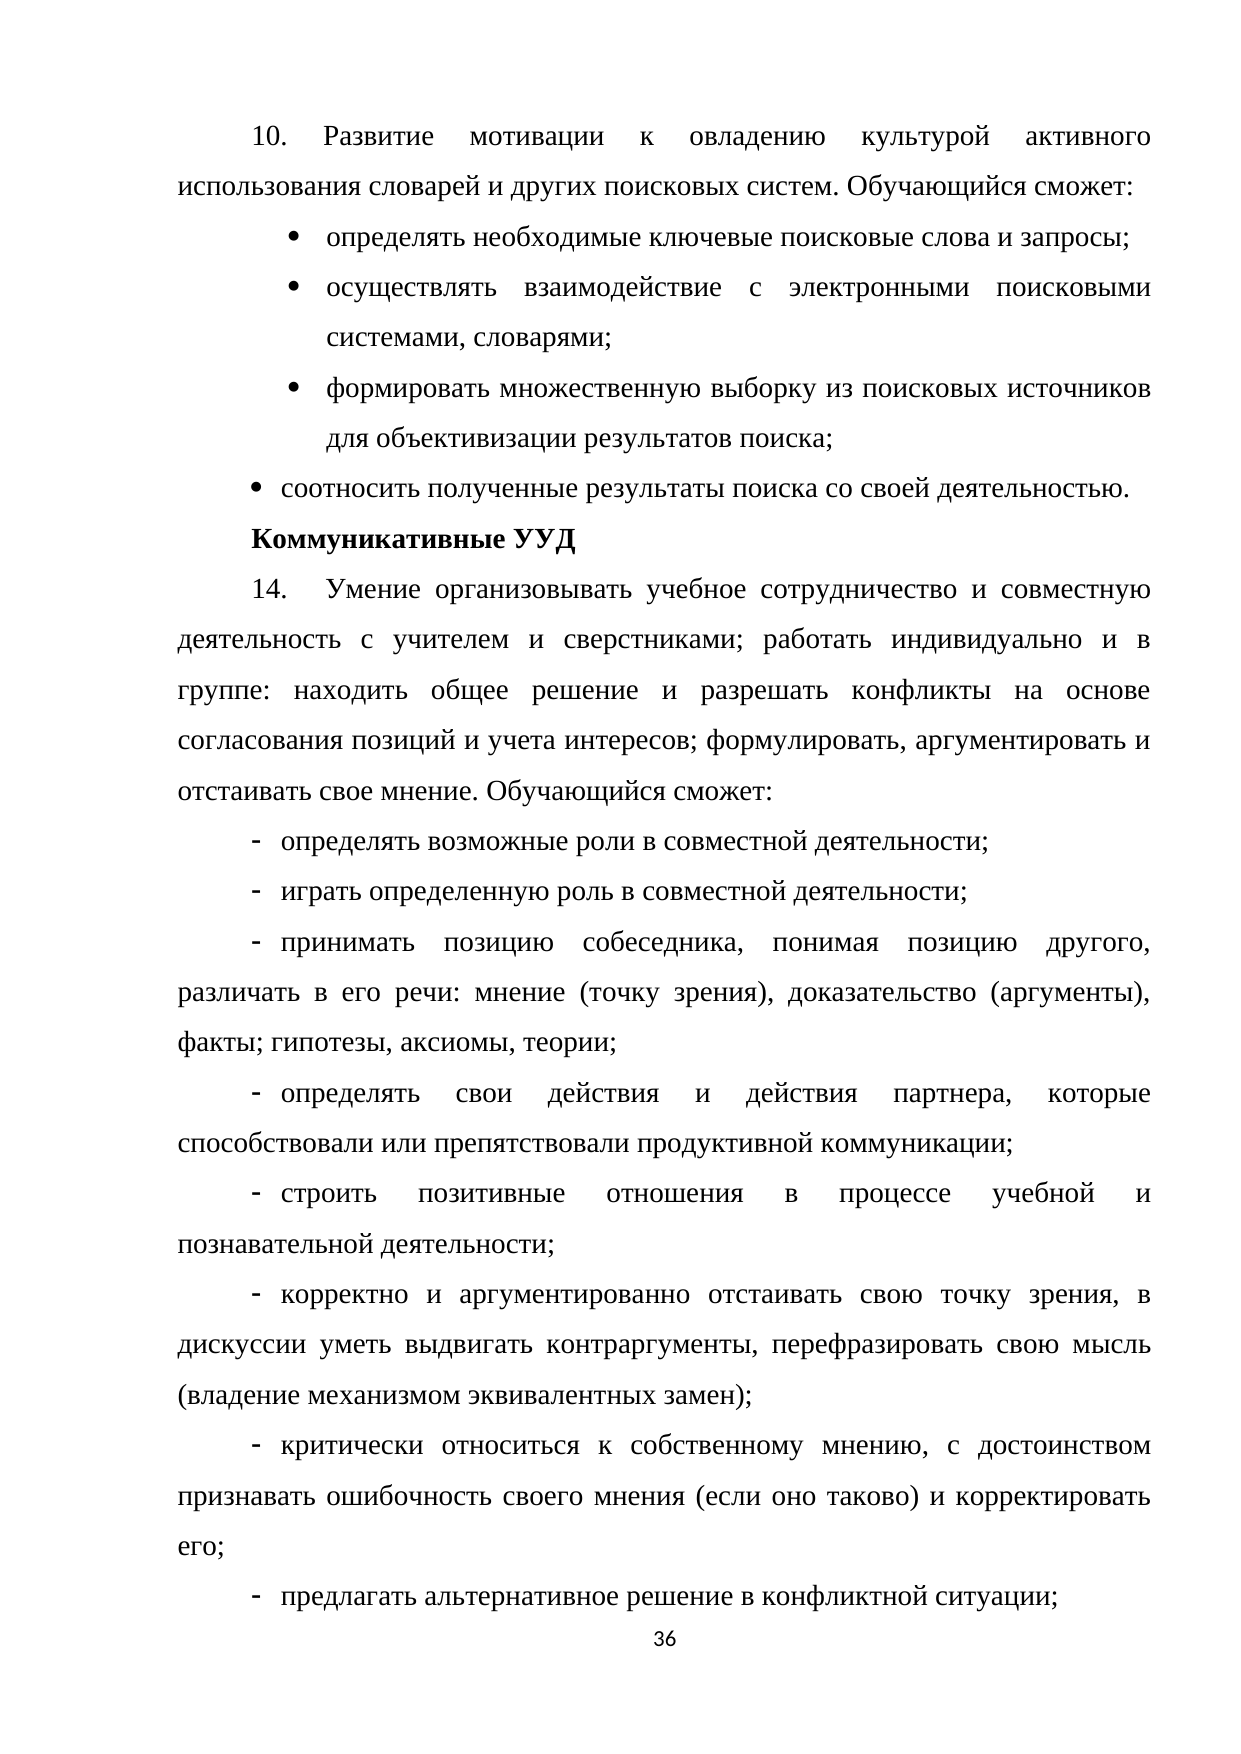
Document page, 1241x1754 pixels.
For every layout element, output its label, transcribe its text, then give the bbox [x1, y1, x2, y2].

list определять свои действия и действия партнера, которые способствовали или препятствовали продуктивной коммуникации; [177, 1075, 1152, 1159]
list Умение организовывать учебное сотрудничество и совместную деятельность с учителем и сверстниками; работать индивидуально и в группе: находить общее решение и разрешать конфликты на основе согласования позиций и учета интересов; формулировать, аргументировать и отстаивать свое мнение. Обучающийся сможет: [177, 571, 1152, 806]
list соотносить полученные результаты поиска со своей деятельностью. [177, 471, 1152, 504]
list осуществлять взаимодействие с электронными поисковыми системами, словарями; [288, 269, 1152, 353]
list корректно и аргументированно отстаивать свою точку зрения, в дискуссии уметь выдвигать контраргументы, перефразировать свою мысль (владение механизмом эквивалентных замен); [177, 1276, 1152, 1411]
list формировать множественную выборку из поисковых источников для объективизации результатов поиска; [288, 370, 1152, 454]
list определять возможные роли в совместной деятельности; [177, 823, 1152, 857]
text Коммуникативные УУД [177, 521, 1152, 554]
list критически относиться к собственному мнению, с достоинством признавать ошибочность своего мнения (если оно таково) и корректировать его; [177, 1427, 1152, 1562]
list играть определенную роль в совместной деятельности; [177, 873, 1152, 907]
list строить позитивные отношения в процессе учебной и познавательной деятельности; [177, 1176, 1152, 1259]
list принимать позицию собеседника, понимая позицию другого, различать в его речи: мнение (точку зрения), доказательство (аргументы), факты; гипотезы, аксиомы, теории; [177, 924, 1152, 1058]
text 10. Развитие мотивации к овладению культурой активного использования словарей и других поисковых систем. Обучающийся сможет: [177, 118, 1152, 202]
list определять необходимые ключевые поисковые слова и запросы; [288, 219, 1152, 252]
list предлагать альтернативное решение в конфликтной ситуации; [177, 1578, 1152, 1612]
